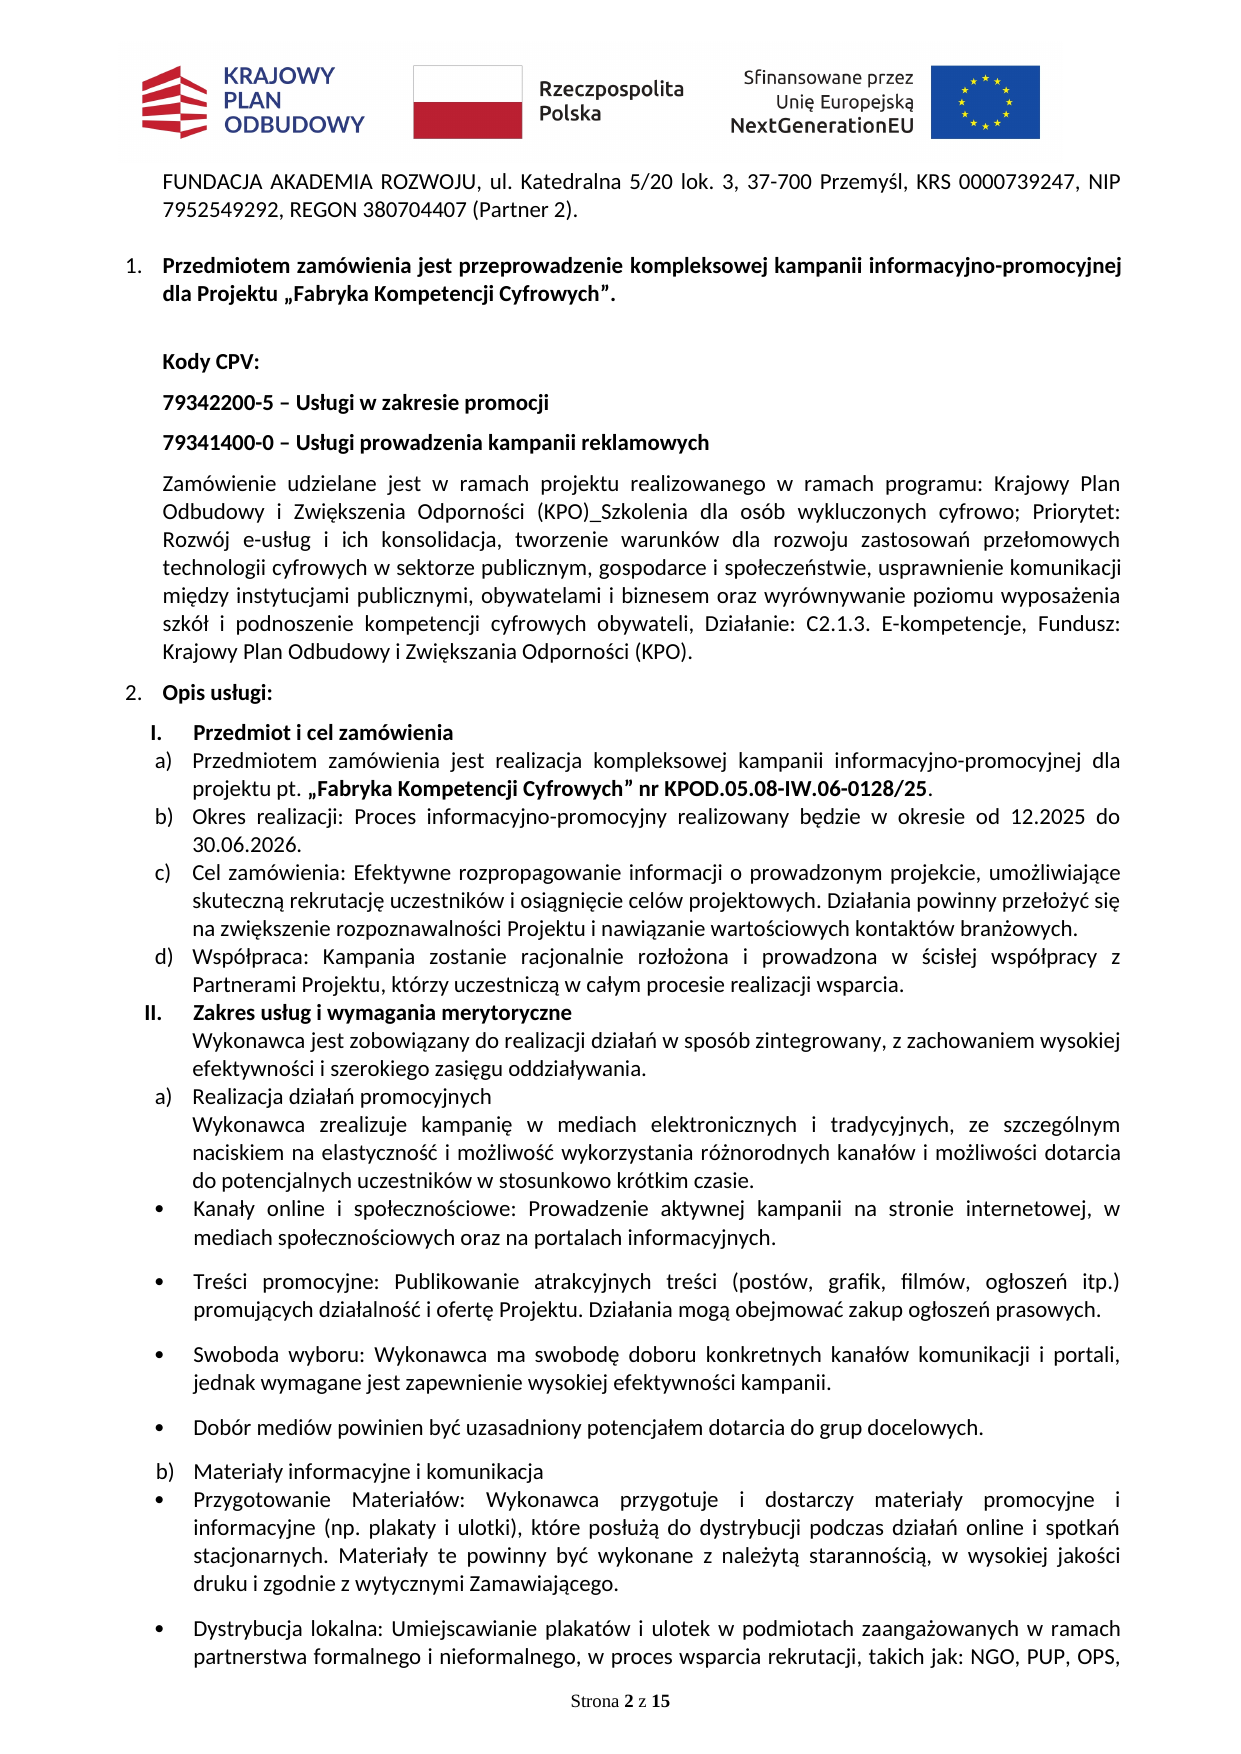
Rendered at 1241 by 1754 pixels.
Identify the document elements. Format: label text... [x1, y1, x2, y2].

text Zamówienie udzielane jest w ramach projektu realizowanego w ramach programu: Krajowy Plan Odbudowy i Zwiększenia Odporności (KPO)_Szkolenia dla osób wykluczonych cyfrowo; Priorytet: Rozwój e-usług i ich konsolidacja, tworzenie warunków dla rozwoju zastosowań przełomowych technologii cyfrowych w sektorze publicznym, gospodarce i społeczeństwie, usprawnienie komunikacji między instytucjami publicznymi, obywatelami i biznesem oraz wyrównywanie poziomu wyposażenia szkół i podnoszenie kompetencji cyfrowych obywateli, Działanie: C2.1.3. E-kompetencje, Fundusz: Krajowy Plan Odbudowy i Zwiększania Odporności (KPO). [162, 469, 1122, 665]
text FUNDACJA AKADEMIA ROZWOJU, ul. Katedralna 5/20 lok. 3, 37-700 Przemyśl, KRS 0000739247, NIP 7952549292, REGON 380704407 (Partner 2). [162, 167, 1122, 223]
text Wykonawca jest zobowiązany do realizacji działań w sposób zintegrowany, z zachowaniem wysokiej efektywności i szerokiego zasięgu oddziaływania. [192, 1026, 1122, 1082]
list Treści promocyjne: Publikowanie atrakcyjnych treści (postów, grafik, filmów, ogłoszeń itp.) promujących działalność i ofertę Projektu. Działania mogą obejmować zakup ogłoszeń prasowych. [156, 1267, 1122, 1323]
list Materiały informacyjne i komunikacja [156, 1457, 1122, 1485]
list Przedmiot i cel zamówienia [162, 718, 1122, 746]
list Przedmiotem zamówienia jest realizacja kompleksowej kampanii informacyjno-promocyjnej dla projektu pt. „Fabryka Kompetencji Cyfrowych” nr KPOD.05.08-IW.06-0128/25. [154, 746, 1122, 802]
list Swoboda wyboru: Wykonawca ma swobodę doboru konkretnych kanałów komunikacji i portali, jednak wymagane jest zapewnienie wysokiej efektywności kampanii. [156, 1340, 1122, 1396]
list Opis usługi: [125, 678, 1122, 706]
list Okres realizacji: Proces informacyjno-promocyjny realizowany będzie w okresie od 12.2025 do 30.06.2026. [154, 802, 1122, 858]
list Dobór mediów powinien być uzasadniony potencjałem dotarcia do grup docelowych. [156, 1413, 1122, 1441]
list Cel zamówienia: Efektywne rozpropagowanie informacji o prowadzonym projekcie, umożliwiające skuteczną rekrutację uczestników i osiągnięcie celów projektowych. Działania powinny przełożyć się na zwiększenie rozpoznawalności Projektu i nawiązanie wartościowych kontaktów branżowych. [154, 858, 1122, 942]
list Przedmiotem zamówienia jest przeprowadzenie kompleksowej kampanii informacyjno-promocyjnej dla Projektu „Fabryka Kompetencji Cyfrowych”. [125, 251, 1122, 307]
list Realizacja działań promocyjnych [154, 1082, 1122, 1111]
text Wykonawca zrealizuje kampanię w mediach elektronicznych i tradycyjnych, ze szczególnym naciskiem na elastyczność i możliwość wykorzystania różnorodnych kanałów i możliwości dotarcia do potencjalnych uczestników w stosunkowo krótkim czasie. [192, 1111, 1122, 1194]
list Zakres usług i wymagania merytoryczne [162, 998, 1122, 1026]
list Współpraca: Kampania zostanie racjonalnie rozłożona i prowadzona w ścisłej współpracy z Partnerami Projektu, którzy uczestniczą w całym procesie realizacji wsparcia. [154, 942, 1122, 998]
picture [118, 41, 1064, 163]
list Przygotowanie Materiałów: Wykonawca przygotuje i dostarczy materiały promocyjne i informacyjne (np. plakaty i ulotki), które posłużą do dystrybucji podczas działań online i spotkań stacjonarnych. Materiały te powinny być wykonane z należytą starannością, w wysokiej jakości druku i zgodnie z wytycznymi Zamawiającego. [156, 1485, 1122, 1597]
text 79342200-5 – Usługi w zakresie promocji [118, 388, 1122, 416]
text 79341400-0 – Usługi prowadzenia kampanii reklamowych [118, 428, 1122, 457]
list Kody CPV: [162, 347, 1122, 376]
list Kanały online i społecznościowe: Prowadzenie aktywnej kampanii na stronie internetowej, w mediach społecznościowych oraz na portalach informacyjnych. [156, 1194, 1122, 1251]
